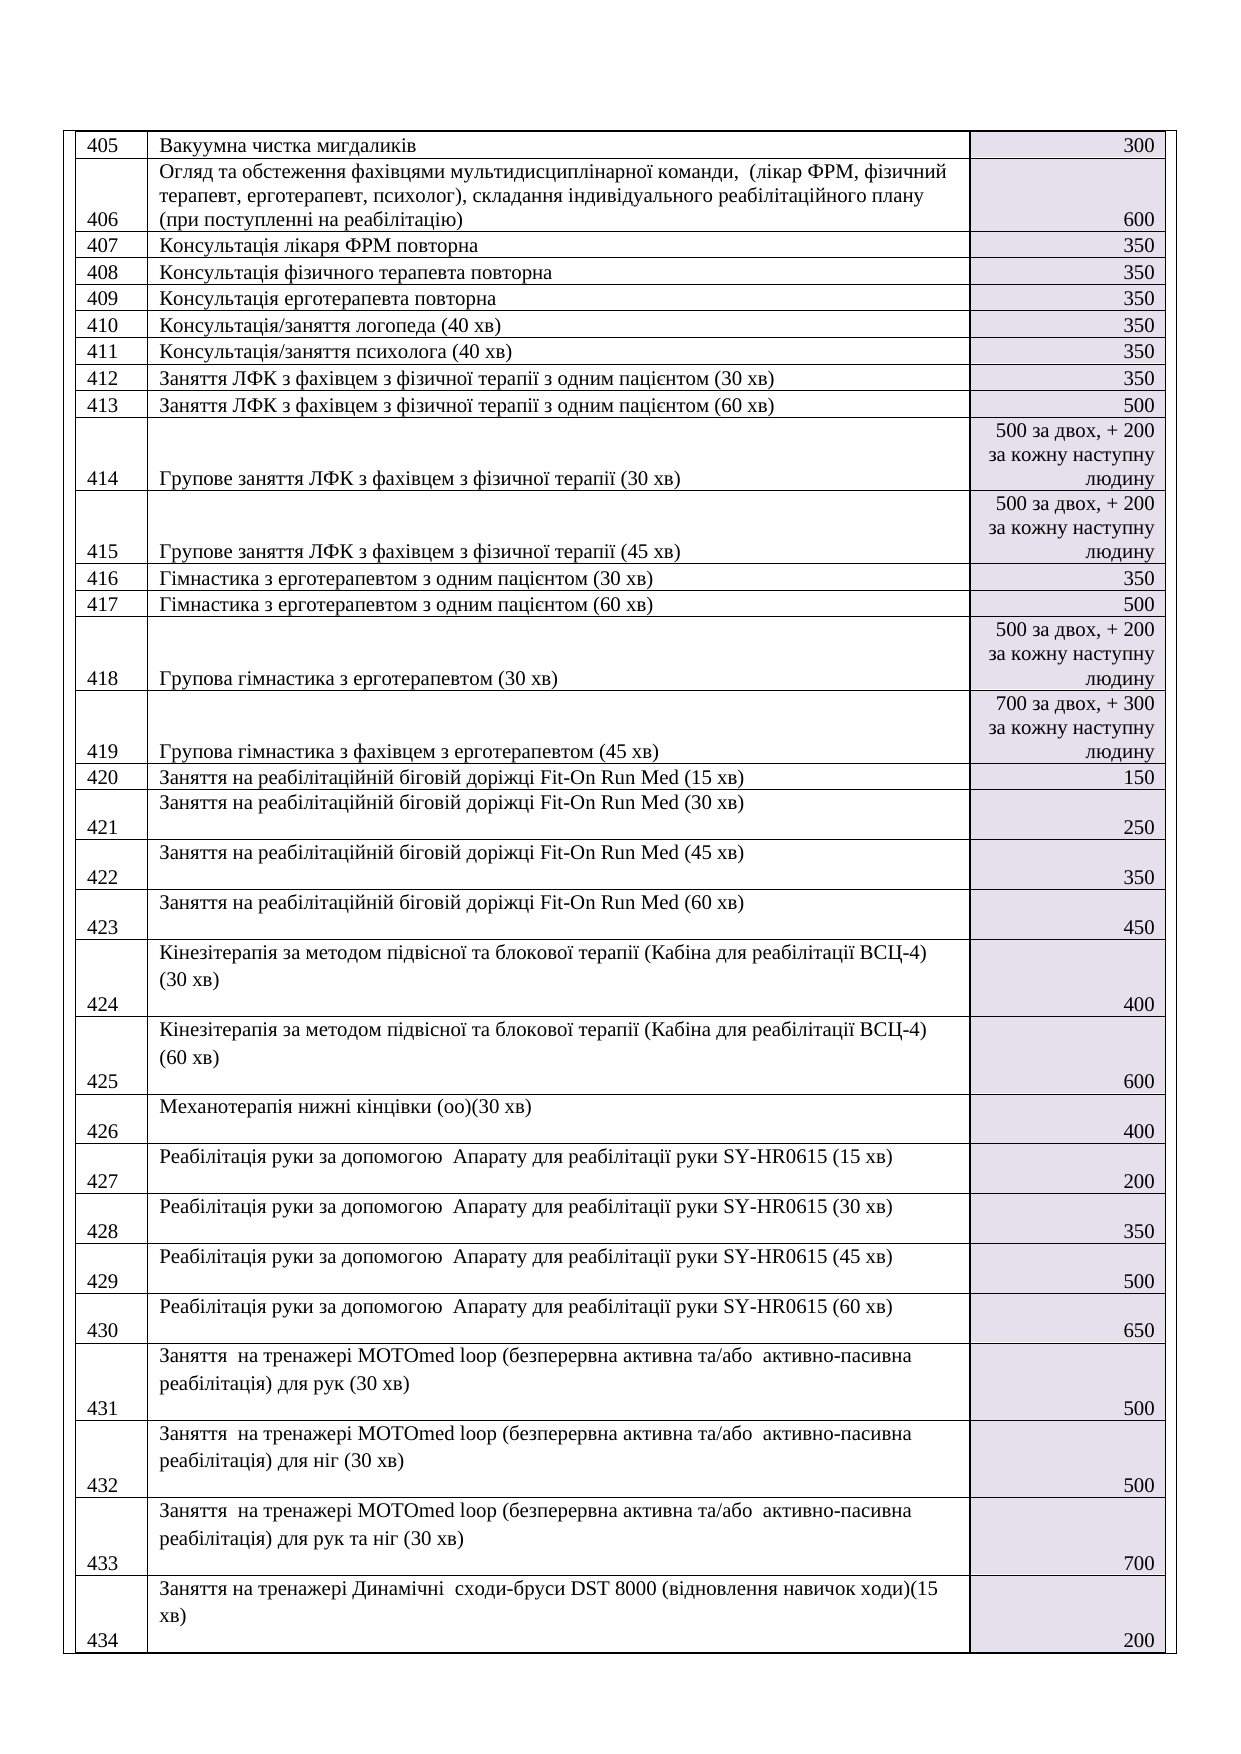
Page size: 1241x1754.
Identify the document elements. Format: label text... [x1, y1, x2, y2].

table_header Додаток до рішення виконавчого комітету Бучанської міської ради від 09.01.2026 року № 20 [148, 1344, 969, 1420]
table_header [64, 131, 75, 1653]
table_header Додаток до рішення виконавчого комітету Бучанської міської ради від 09.01.2026 року № 20 [148, 1294, 969, 1343]
table_header Додаток до рішення виконавчого комітету Бучанської міської ради від 09.01.2026 року № 20 [76, 1344, 147, 1420]
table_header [1166, 131, 1176, 1653]
table_header Додаток до рішення виконавчого комітету Бучанської міської ради від 09.01.2026 року № 20 [148, 617, 969, 690]
table_header Додаток до рішення виконавчого комітету Бучанської міської ради від 09.01.2026 року № 20 [148, 1421, 969, 1497]
table_header Додаток до рішення виконавчого комітету Бучанської міської ради від 09.01.2026 року № 20 [148, 311, 969, 337]
table_header Додаток до рішення виконавчого комітету Бучанської міської ради від 09.01.2026 року № 20 [148, 790, 969, 839]
table_header Додаток до рішення виконавчого комітету Бучанської міської ради від 09.01.2026 року № 20 [148, 258, 969, 284]
table_header Додаток до рішення виконавчого комітету Бучанської міської ради від 09.01.2026 року № 20 [76, 940, 147, 1016]
table_header Додаток до рішення виконавчого комітету Бучанської міської ради від 09.01.2026 року № 20 [148, 1095, 969, 1143]
table_header Додаток до рішення виконавчого комітету Бучанської міської ради від 09.01.2026 року № 20 [148, 1017, 969, 1094]
table_header Додаток до рішення виконавчого комітету Бучанської міської ради від 09.01.2026 року № 20 [148, 764, 969, 789]
table_header Додаток до рішення виконавчого комітету Бучанської міської ради від 09.01.2026 року № 20 [148, 285, 969, 310]
table_header Додаток до рішення виконавчого комітету Бучанської міської ради від 09.01.2026 року № 20 [148, 338, 969, 364]
table_header Додаток до рішення виконавчого комітету Бучанської міської ради від 09.01.2026 року № 20 [148, 890, 969, 939]
table_header Додаток до рішення виконавчого комітету Бучанської міської ради від 09.01.2026 року № 20 [148, 159, 969, 231]
table_header Додаток до рішення виконавчого комітету Бучанської міської ради від 09.01.2026 року № 20 [148, 1194, 969, 1243]
table_header Додаток до рішення виконавчого комітету Бучанської міської ради від 09.01.2026 року № 20 [148, 1498, 969, 1575]
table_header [148, 132, 969, 158]
table_header Додаток до рішення виконавчого комітету Бучанської міської ради від 09.01.2026 року № 20 [148, 564, 969, 590]
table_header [76, 1576, 147, 1652]
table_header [148, 1576, 969, 1652]
table_header Додаток до рішення виконавчого комітету Бучанської міської ради від 09.01.2026 року № 20 [148, 418, 969, 490]
table_header Додаток до рішення виконавчого комітету Бучанської міської ради від 09.01.2026 року № 20 [148, 391, 969, 417]
table_header Додаток до рішення виконавчого комітету Бучанської міської ради від 09.01.2026 року № 20 [76, 1017, 147, 1094]
table_header Додаток до рішення виконавчого комітету Бучанської міської ради від 09.01.2026 року № 20 [148, 940, 969, 1016]
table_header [76, 132, 147, 158]
table_header Додаток до рішення виконавчого комітету Бучанської міської ради від 09.01.2026 року № 20 [148, 232, 969, 257]
table_header Додаток до рішення виконавчого комітету Бучанської міської ради від 09.01.2026 року № 20 [76, 1498, 147, 1575]
table_header Додаток до рішення виконавчого комітету Бучанської міської ради від 09.01.2026 року № 20 [148, 365, 969, 390]
table_header Додаток до рішення виконавчого комітету Бучанської міської ради від 09.01.2026 року № 20 [76, 1421, 147, 1497]
table_header Додаток до рішення виконавчого комітету Бучанської міської ради від 09.01.2026 року № 20 [148, 1244, 969, 1293]
table_header Додаток до рішення виконавчого комітету Бучанської міської ради від 09.01.2026 року № 20 [148, 1144, 969, 1193]
table_header Додаток до рішення виконавчого комітету Бучанської міської ради від 09.01.2026 року № 20 [148, 591, 969, 616]
table_header Додаток до рішення виконавчого комітету Бучанської міської ради від 09.01.2026 року № 20 [148, 840, 969, 889]
table_header Додаток до рішення виконавчого комітету Бучанської міської ради від 09.01.2026 року № 20 [148, 691, 969, 763]
table_header Додаток до рішення виконавчого комітету Бучанської міської ради від 09.01.2026 року № 20 [148, 491, 969, 563]
